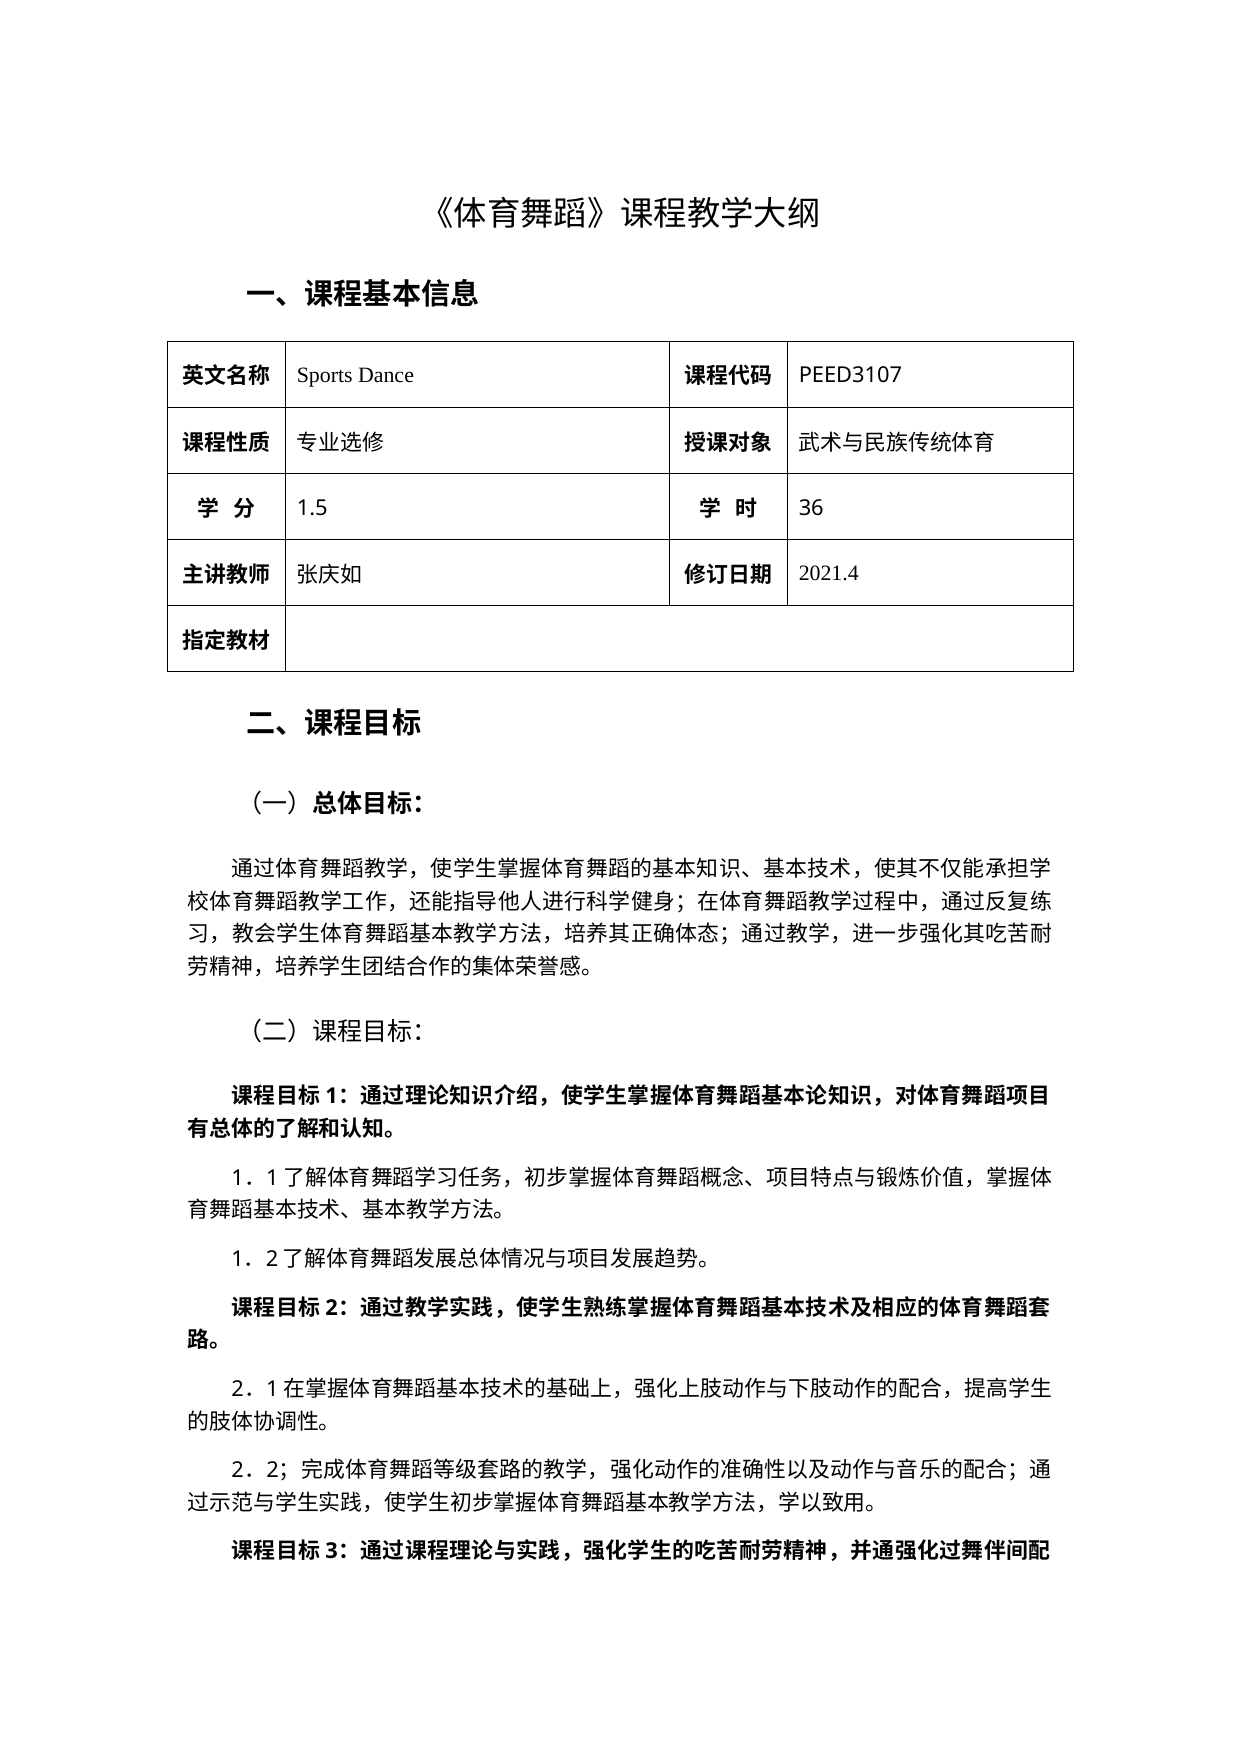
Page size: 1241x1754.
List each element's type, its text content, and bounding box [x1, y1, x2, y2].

text 2．1在掌握体育舞蹈基本技术的基础上，强化上肢动作与下肢动作的配合，提高学生的肢体协调性。 [187, 1371, 1053, 1436]
table_cell 主讲教师 [168, 540, 285, 605]
text 1．1了解体育舞蹈学习任务，初步掌握体育舞蹈概念、项目特点与锻炼价值，掌握体育舞蹈基本技术、基本教学方法。 [187, 1159, 1053, 1224]
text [187, 1533, 1053, 1566]
text 2．2；完成体育舞蹈等级套路的教学，强化动作的准确性以及动作与音乐的配合；通过示范与学生实践，使学生初步掌握体育舞蹈基本教学方法，学以致用。 [187, 1452, 1053, 1517]
table_cell 学 分 [168, 474, 285, 539]
text 1．2了解体育舞蹈发展总体情况与项目发展趋势。 [187, 1241, 1053, 1273]
table_header 英文名称 [168, 342, 285, 407]
table_cell 指定教材 [168, 606, 285, 671]
table_cell 修订日期 [670, 540, 787, 605]
table_header PEED3107 [788, 342, 1073, 407]
text （一）总体目标： [187, 769, 1053, 834]
text 通过体育舞蹈教学，使学生掌握体育舞蹈的基本知识、基本技术，使其不仅能承担学校体育舞蹈教学工作，还能指导他人进行科学健身；在体育舞蹈教学过程中，通过反复练习，教会学生体育舞蹈基本教学方法，培养其正确体态；通过教学，进一步强化其吃苦耐劳精神，培养学生团结合作的集体荣誉感。 [187, 851, 1053, 981]
text 课程目标2：通过教学实践，使学生熟练掌握体育舞蹈基本技术及相应的体育舞蹈套路。 [187, 1289, 1053, 1354]
text 一、课程基本信息 [187, 259, 1053, 324]
table_cell [286, 606, 1073, 671]
text 课程目标1：通过理论知识介绍，使学生掌握体育舞蹈基本论知识，对体育舞蹈项目有总体的了解和认知。 [187, 1078, 1053, 1143]
table_cell 张庆如 [286, 540, 669, 605]
table_header Sports Dance [286, 342, 669, 407]
table_cell 课程性质 [168, 408, 285, 473]
text （二）课程目标： [187, 997, 1053, 1062]
table_cell 武术与民族传统体育 [788, 408, 1073, 473]
table_cell 专业选修 [286, 408, 669, 473]
table_cell 1.5 [286, 474, 669, 539]
text 《体育舞蹈》课程教学大纲 [187, 178, 1053, 243]
table_cell 36 [788, 474, 1073, 539]
table_cell 学 时 [670, 474, 787, 539]
table_header 课程代码 [670, 342, 787, 407]
text 二、课程目标 [187, 688, 1053, 753]
table_cell 授课对象 [670, 408, 787, 473]
table_cell 2021.4 [788, 540, 1073, 605]
